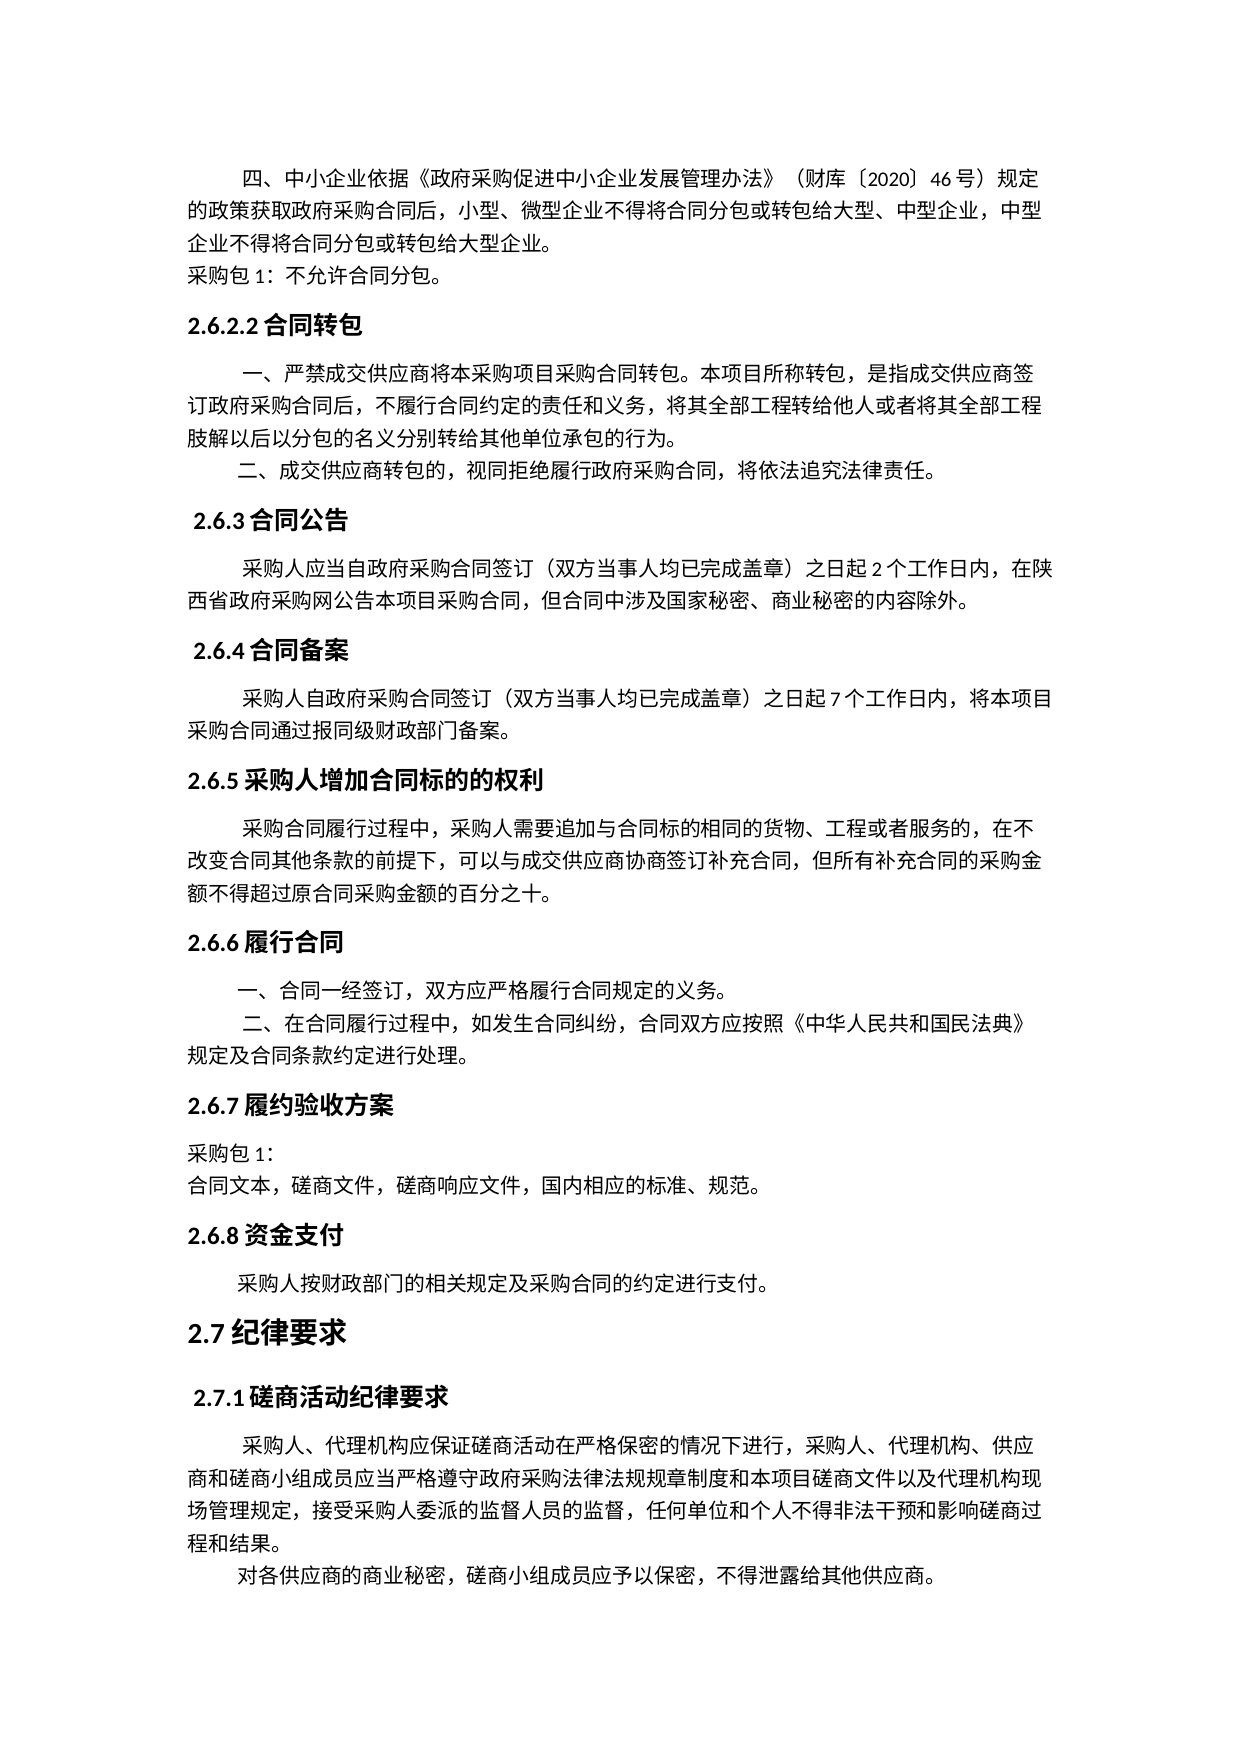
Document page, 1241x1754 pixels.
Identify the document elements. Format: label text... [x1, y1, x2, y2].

text 2.6.3合同公告 [187, 487, 1053, 552]
text 2.7.1磋商活动纪律要求 [187, 1364, 1053, 1429]
text 合同文本，磋商文件，磋商响应文件，国内相应的标准、规范。 [187, 1169, 1053, 1202]
text 采购包1：不允许合同分包。 [187, 259, 1053, 292]
text 2.6.7履约验收方案 [187, 1072, 1053, 1137]
text 2.6.2.2合同转包 [187, 292, 1053, 357]
text 采购人自政府采购合同签订（双方当事人均已完成盖章）之日起7个工作日内，将本项目采购合同通过报同级财政部门备案。 [187, 682, 1053, 747]
text 2.6.4合同备案 [187, 617, 1053, 682]
text 四、中小企业依据《政府采购促进中小企业发展管理办法》（财库〔2020〕46号）规定的政策获取政府采购合同后，小型、微型企业不得将合同分包或转包给大型、中型企业，中型企业不得将合同分包或转包给大型企业。 [187, 162, 1053, 259]
text 采购合同履行过程中，采购人需要追加与合同标的相同的货物、工程或者服务的，在不改变合同其他条款的前提下，可以与成交供应商协商签订补充合同，但所有补充合同的采购金额不得超过原合同采购金额的百分之十。 [187, 812, 1053, 909]
text 2.6.6履行合同 [187, 909, 1053, 974]
text 2.6.8资金支付 [187, 1202, 1053, 1267]
text 采购人、代理机构应保证磋商活动在严格保密的情况下进行，采购人、代理机构、供应商和磋商小组成员应当严格遵守政府采购法律法规规章制度和本项目磋商文件以及代理机构现场管理规定，接受采购人委派的监督人员的监督，任何单位和个人不得非法干预和影响磋商过程和结果。 [187, 1429, 1053, 1559]
text 采购人按财政部门的相关规定及采购合同的约定进行支付。 [187, 1267, 1053, 1299]
text 2.7纪律要求 [187, 1299, 1053, 1364]
text 采购人应当自政府采购合同签订（双方当事人均已完成盖章）之日起2个工作日内，在陕西省政府采购网公告本项目采购合同，但合同中涉及国家秘密、商业秘密的内容除外。 [187, 552, 1053, 617]
text 2.6.5采购人增加合同标的的权利 [187, 747, 1053, 812]
text 二、在合同履行过程中，如发生合同纠纷，合同双方应按照《中华人民共和国民法典》规定及合同条款约定进行处理。 [187, 1007, 1053, 1072]
text 对各供应商的商业秘密，磋商小组成员应予以保密，不得泄露给其他供应商。 [187, 1559, 1053, 1592]
text 采购包1： [187, 1137, 1053, 1169]
text 一、严禁成交供应商将本采购项目采购合同转包。本项目所称转包，是指成交供应商签订政府采购合同后，不履行合同约定的责任和义务，将其全部工程转给他人或者将其全部工程肢解以后以分包的名义分别转给其他单位承包的行为。 [187, 357, 1053, 454]
text 一、合同一经签订，双方应严格履行合同规定的义务。 [187, 974, 1053, 1007]
text 二、成交供应商转包的，视同拒绝履行政府采购合同，将依法追究法律责任。 [187, 454, 1053, 487]
